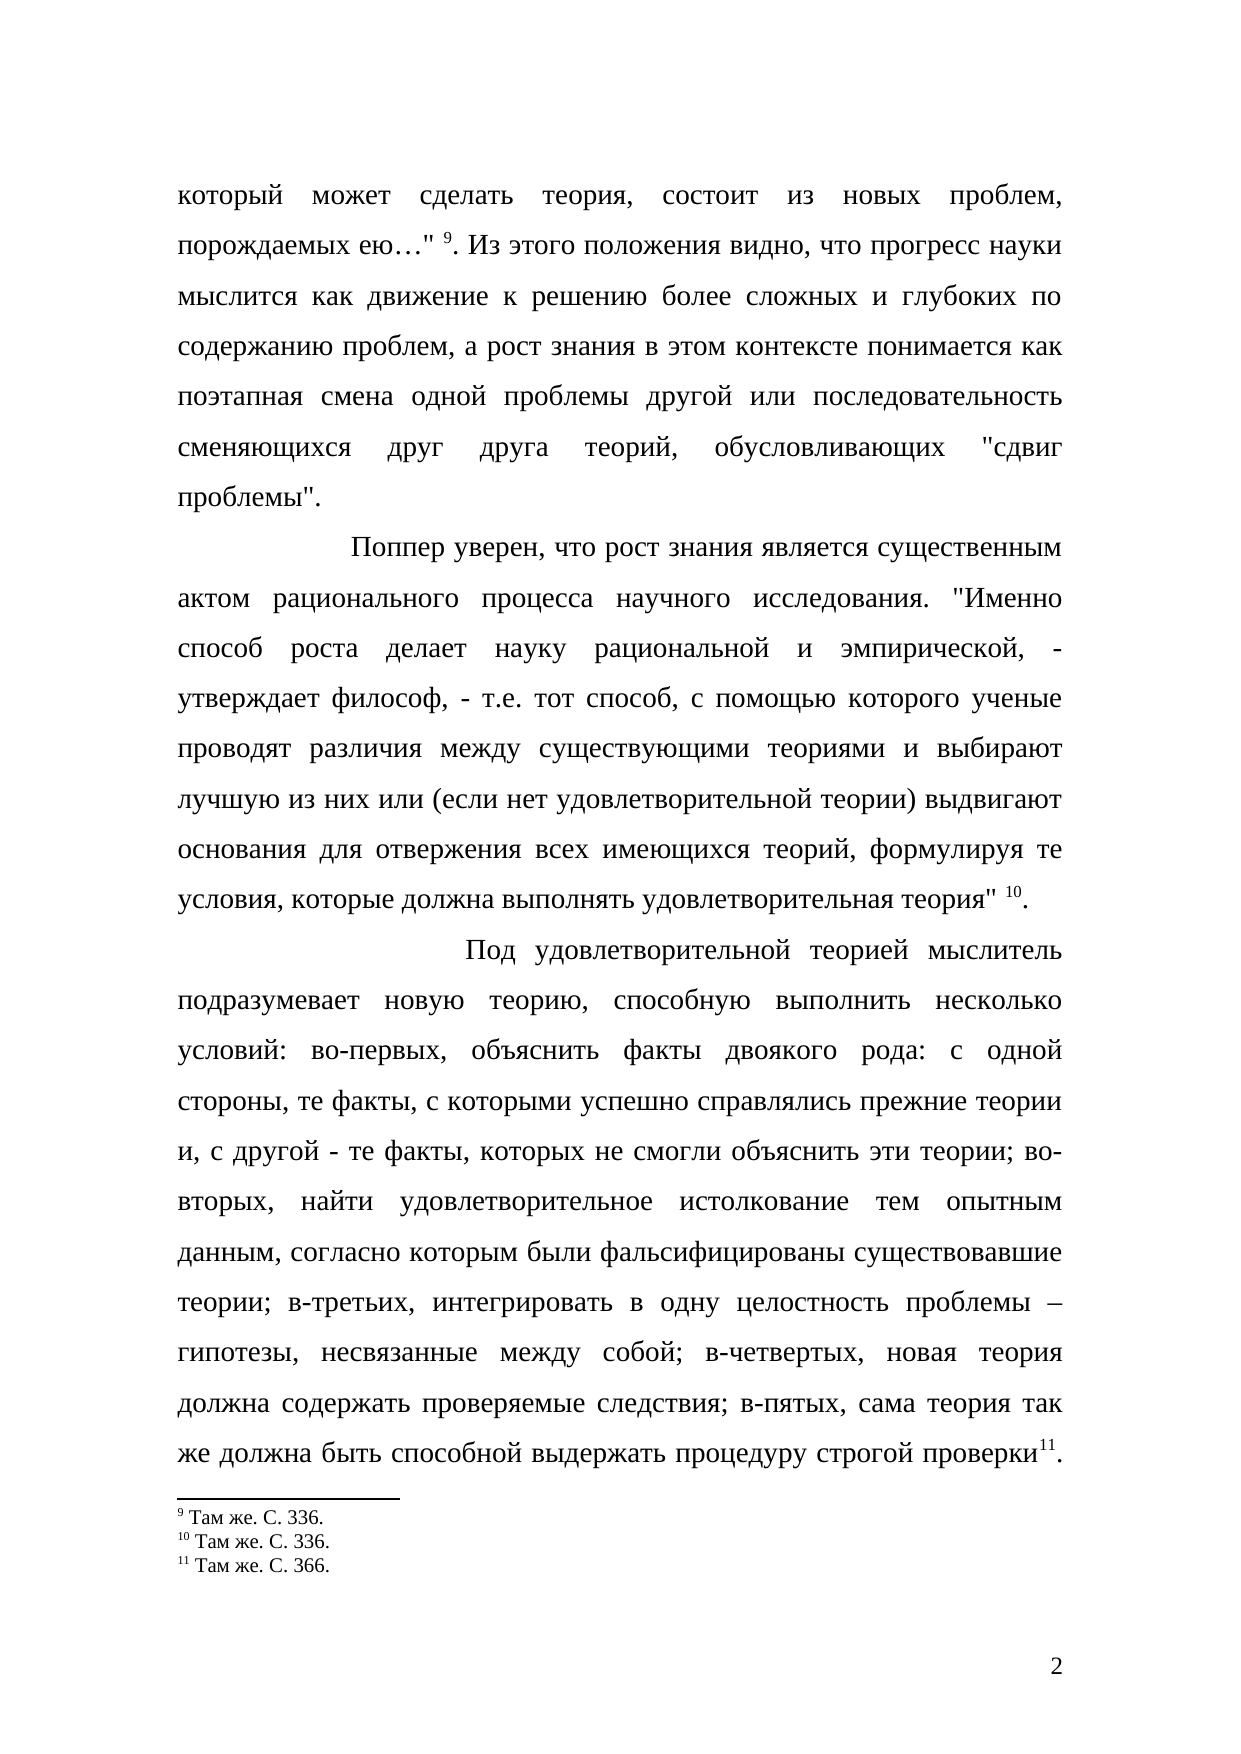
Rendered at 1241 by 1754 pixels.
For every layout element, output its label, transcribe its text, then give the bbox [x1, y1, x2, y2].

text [177, 177, 1063, 513]
text Поппер уверен, что рост знания является существенным актом рационального процесса научного исследования. "Именно способ роста делает науку рациональной и эмпирической, - утверждает философ, - т.е. тот способ, с помощью которого ученые проводят различия между существующими теориями и выбирают лучшую из них или (если нет удовлетворительной теории) выдвигают основания для отвержения всех имеющихся теорий, формулируя те условия, которые должна выполнять удовлетворительная теория" . [177, 529, 1063, 915]
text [177, 932, 1063, 1468]
